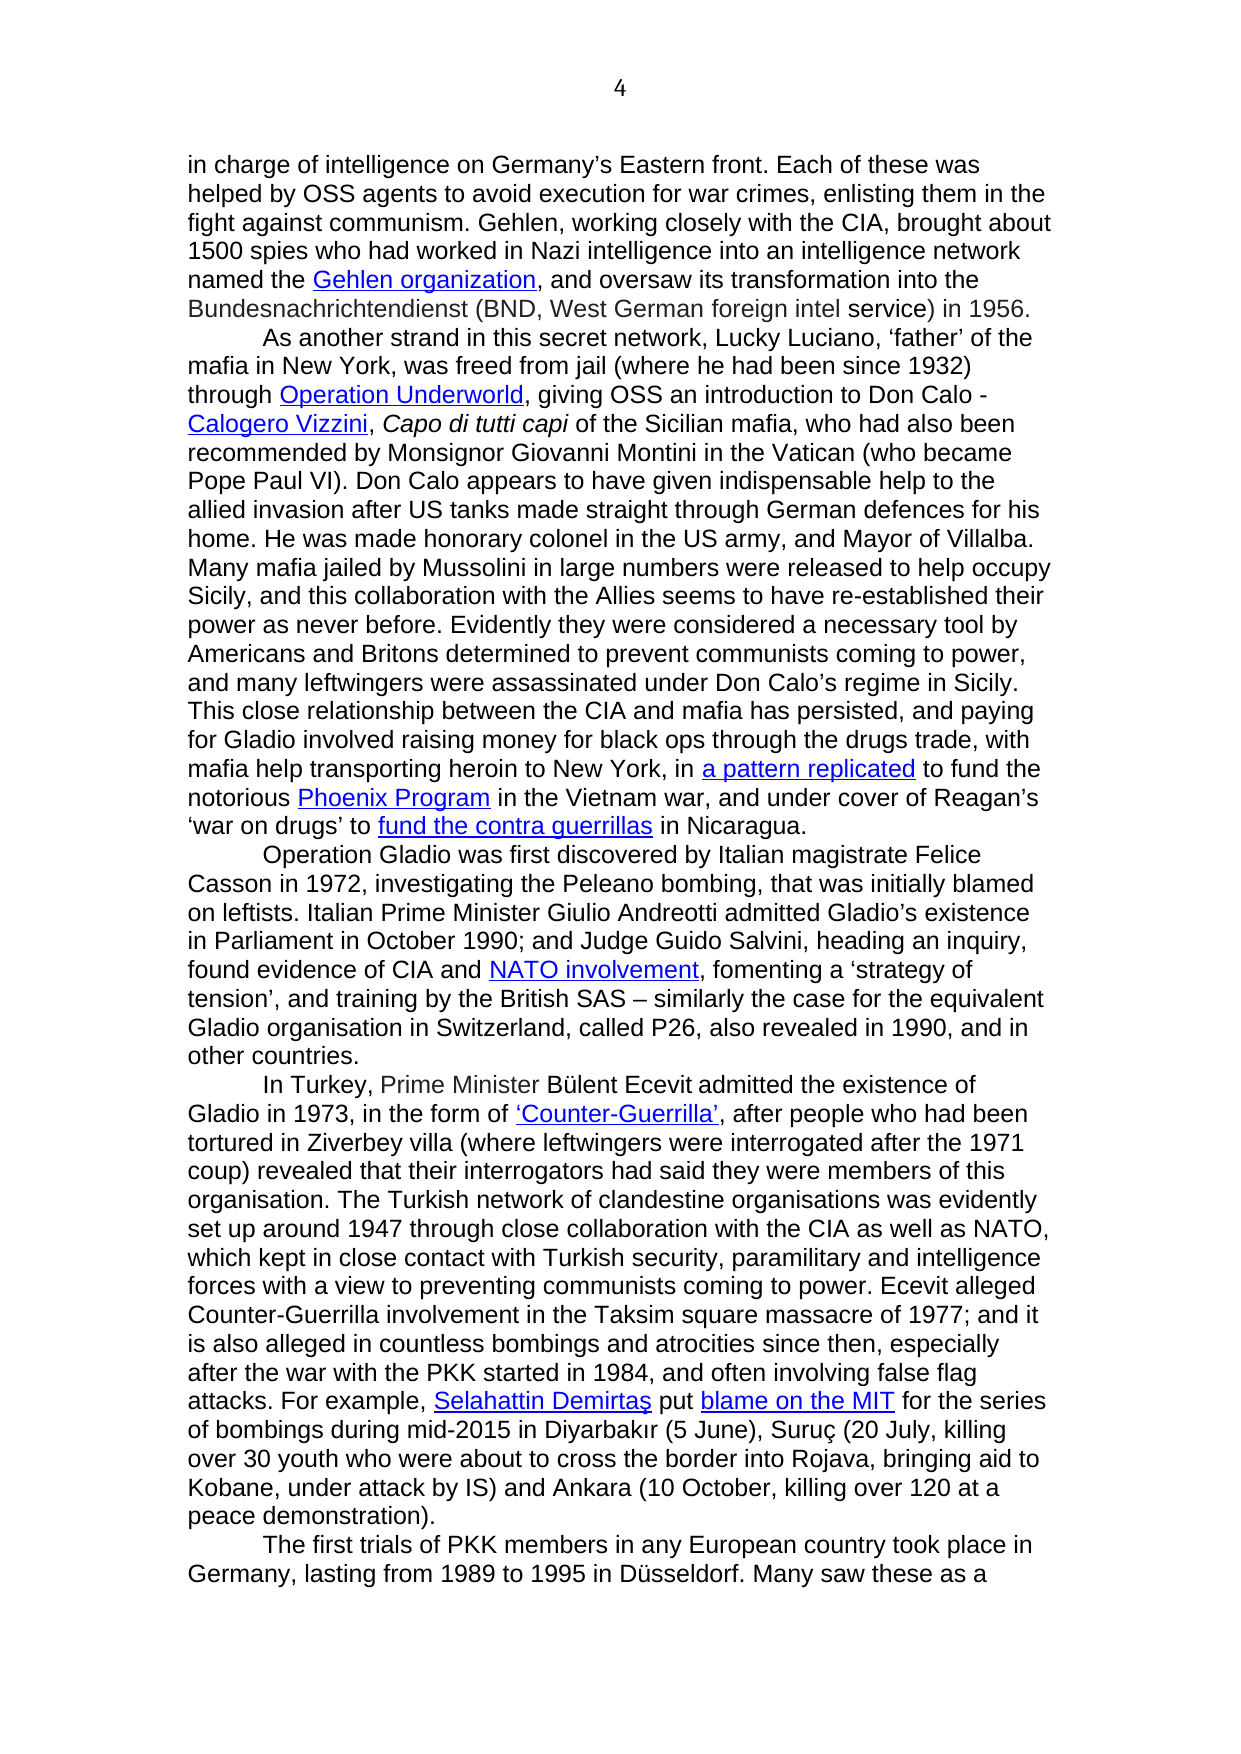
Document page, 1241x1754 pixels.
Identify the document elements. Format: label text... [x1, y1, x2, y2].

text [187, 150, 1053, 322]
text Operation Gladio was first discovered by Italian magistrate Felice Casson in 1972, investigating the Peleano bombing, that was initially blamed on leftists. Italian Prime Minister Giulio Andreotti admitted Gladio’s existence in Parliament in October 1990; and Judge Guido Salvini, heading an inquiry, found evidence of CIA and NATO involvement, fomenting a ‘strategy of tension’, and training by the British SAS – similarly the case for the equivalent Gladio organisation in Switzerland, called P26, also revealed in 1990, and in other countries. [187, 840, 1053, 1070]
text As another strand in this secret network, Lucky Luciano, ‘father’ of the mafia in New York, was freed from jail (where he had been since 1932) through Operation Underworld, giving OSS an introduction to Don Calo - Calogero Vizzini, Capo di tutti capi of the Sicilian mafia, who had also been recommended by Monsignor Giovanni Montini in the Vatican (who became Pope Paul VI). Don Calo appears to have given indispensable help to the allied invasion after US tanks made straight through German defences for his home. He was made honorary colonel in the US army, and Mayor of Villalba. Many mafia jailed by Mussolini in large numbers were released to help occupy Sicily, and this collaboration with the Allies seems to have re-established their power as never before. Evidently they were considered a necessary tool by Americans and Britons determined to prevent communists coming to power, and many leftwingers were assassinated under Don Calo’s regime in Sicily. This close relationship between the CIA and mafia has persisted, and paying for Gladio involved raising money for black ops through the drugs trade, with mafia help transporting heroin to New York, in a pattern replicated to fund the notorious Phoenix Program in the Vietnam war, and under cover of Reagan’s ‘war on drugs’ to fund the contra guerrillas in Nicaragua. [187, 322, 1053, 840]
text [187, 1530, 1053, 1587]
text In Turkey, Prime Minister Bülent Ecevit admitted the existence of Gladio in 1973, in the form of ‘Counter-Guerrilla’, after people who had been tortured in Ziverbey villa (where leftwingers were interrogated after the 1971 coup) revealed that their interrogators had said they were members of this organisation. The Turkish network of clandestine organisations was evidently set up around 1947 through close collaboration with the CIA as well as NATO, which kept in close contact with Turkish security, paramilitary and intelligence forces with a view to preventing communists coming to power. Ecevit alleged Counter-Guerrilla involvement in the Taksim square massacre of 1977; and it is also alleged in countless bombings and atrocities since then, especially after the war with the PKK started in 1984, and often involving false flag attacks. For example, Selahattin Demirtaş put blame on the MIT for the series of bombings during mid-2015 in Diyarbakır (5 June), Suruç (20 July, killing over 30 youth who were about to cross the border into Rojava, bringing aid to Kobane, under attack by IS) and Ankara (10 October, killing over 120 at a peace demonstration). [187, 1070, 1053, 1530]
